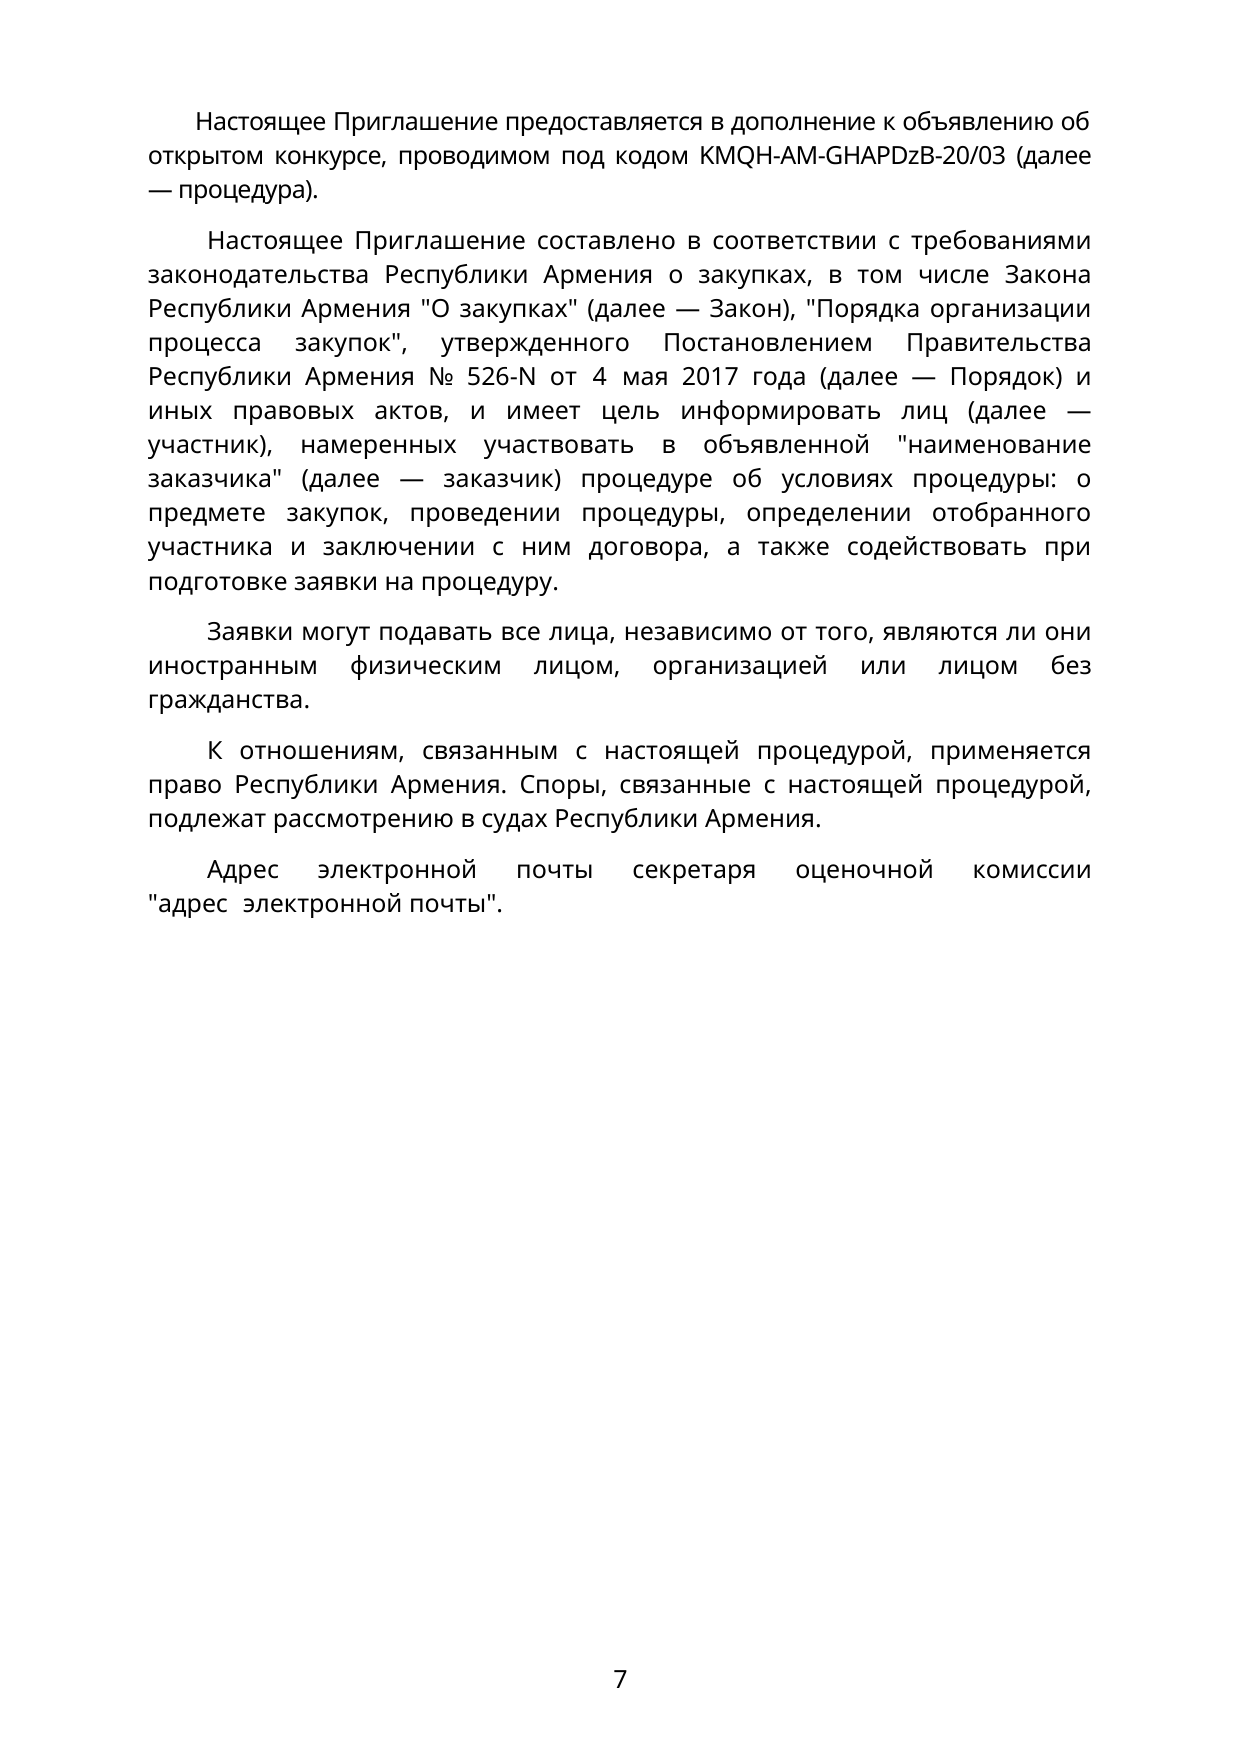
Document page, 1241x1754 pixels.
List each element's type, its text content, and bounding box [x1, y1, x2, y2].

text К отношениям, связанным с настоящей процедурой, применяется право Республики Армения. Споры, связанные с настоящей процедурой, подлежат рассмотрению в судах Республики Армения. [148, 733, 1092, 835]
text Настоящее Приглашение составлено в соответствии с требованиями законодательства Республики Армения о закупках, в том числе Закона Республики Армения "О закупках" (далее — Закон), "Порядка организации процесса закупок", утвержденного Постановлением Правительства Республики Армения № 526-N от 4 мая 2017 года (далее — Порядок) и иных правовых актов, и имеет цель информировать лиц (далее — участник), намеренных участвовать в объявленной "наименование заказчика" (далее — заказчик) процедуре об условиях процедуры: о предмете закупок, проведении процедуры, определении отобранного участника и заключении с ним договора, а также содействовать при подготовке заявки на процедуру. [148, 222, 1092, 597]
text Заявки могут подавать все лица, независимо от того, являются ли они иностранным физическим лицом, организацией или лицом без гражданства. [148, 614, 1092, 716]
text Настоящее Приглашение предоставляется в дополнение к объявлению об открытом конкурсе, проводимом под кодом KMQH-AM-GHAPDzB-20/03 (далее — процедура). [89, 103, 1092, 206]
text Адрес электронной почты секретаря оценочной комиссии "адрес электронной почты". [148, 852, 1092, 920]
